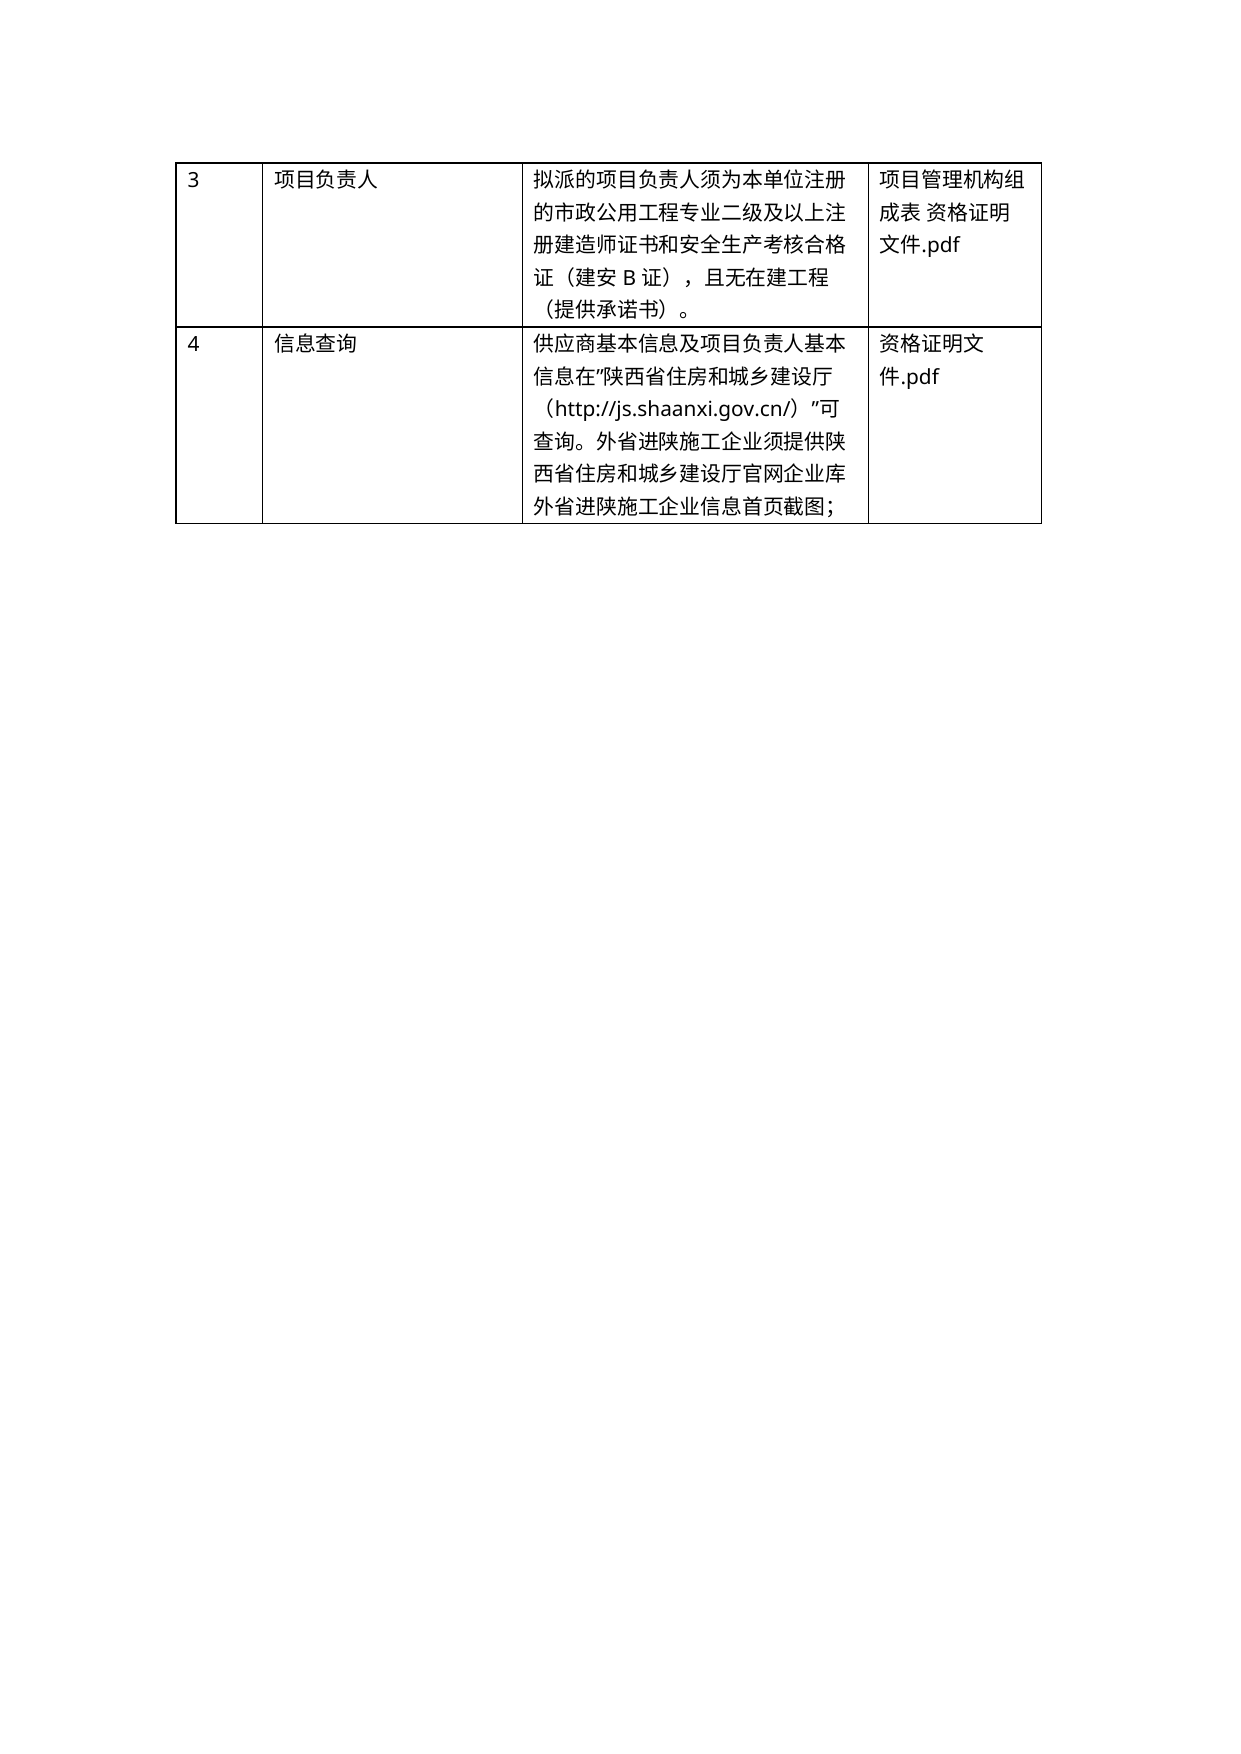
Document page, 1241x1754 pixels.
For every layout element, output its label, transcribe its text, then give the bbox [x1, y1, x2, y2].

table_cell 4 [177, 328, 262, 523]
table_cell 项目负责人 [263, 164, 522, 326]
table_cell 信息查询 [263, 328, 522, 523]
table_cell 供应商基本信息及项目负责人基本信息在”陕西省住房和城乡建设厅（http://js.shaanxi.gov.cn/）”可 查询。外省进陕施工企业须提供陕西省住房和城乡建设厅官网企业库外省进陕施工企业信息首页截图； [523, 328, 868, 523]
table_cell 项目管理机构组成表 资格证明文件.pdf [869, 164, 1041, 326]
table_cell 3 [177, 164, 262, 326]
table_cell 拟派的项目负责人须为本单位注册的市政公用工程专业二级及以上注册建造师证书和安全生产考核合格证（建安 B 证），且无在建工程（提供承诺书）。 [523, 164, 868, 326]
table_cell 资格证明文件.pdf [869, 328, 1041, 523]
